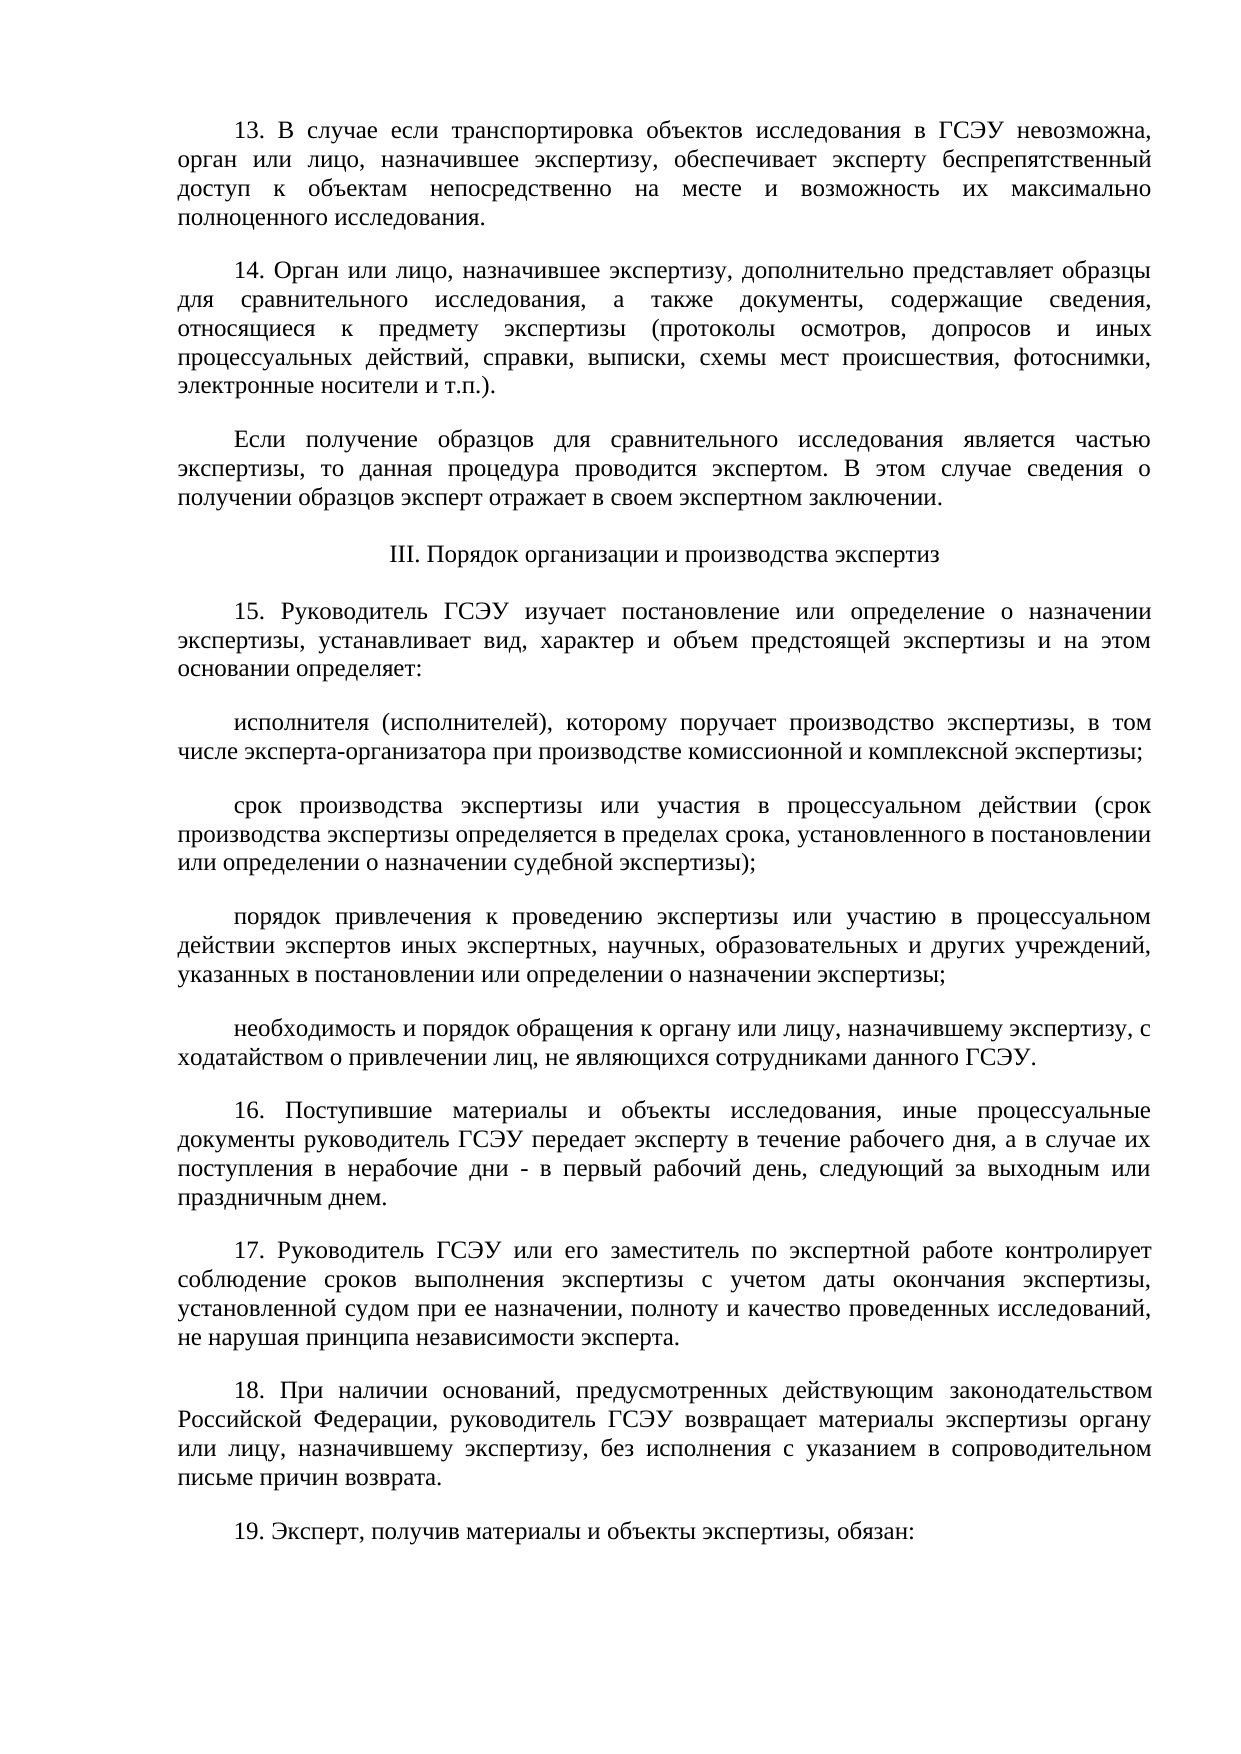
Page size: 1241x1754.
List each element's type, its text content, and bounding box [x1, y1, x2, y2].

list В случае если транспортировка объектов исследования в ГСЭУ невозможна, орган или лицо, назначившее экспертизу, обеспечивает эксперту беспрепятственный доступ к объектам непосредственно на месте и возможность их максимально полноценного исследования. [177, 115, 1152, 230]
list При наличии оснований, предусмотренных действующим законодательством Российской Федерации, руководитель ГСЭУ возвращает материалы экспертизы органу или лицу, назначившему экспертизу, без исполнения с указанием в сопроводительном письме причин возврата. [177, 1376, 1152, 1491]
text исполнителя (исполнителей), которому поручает производство экспертизы, в том числе эксперта-организатора при производстве комиссионной и комплексной экспертизы; [177, 707, 1152, 765]
list Поступившие материалы и объекты исследования, иные процессуальные документы руководитель ГСЭУ передает эксперту в течение рабочего дня, а в случае их поступления в нерабочие дни - в первый рабочий день, следующий за выходным или праздничным днем. [177, 1095, 1152, 1210]
text срок производства экспертизы или участия в процессуальном действии (срок производства экспертизы определяется в пределах срока, установленного в постановлении или определении о назначении судебной экспертизы); [177, 790, 1152, 876]
list Порядок организации и производства экспертиз [389, 539, 1165, 568]
text порядок привлечения к проведению экспертизы или участию в процессуальном действии экспертов иных экспертных, научных, образовательных и других учреждений, указанных в постановлении или определении о назначении экспертизы; [177, 901, 1152, 988]
list Орган или лицо, назначившее экспертизу, дополнительно представляет образцы для сравнительного исследования, а также документы, содержащие сведения, относящиеся к предмету экспертизы (протоколы осмотров, допросов и иных процессуальных действий, справки, выписки, схемы мест происшествия, фотоснимки, электронные носители и т.п.). [177, 256, 1152, 399]
list Руководитель ГСЭУ или его заместитель по экспертной работе контролирует соблюдение сроков выполнения экспертизы с учетом даты окончания экспертизы, установленной судом при ее назначении, полноту и качество проведенных исследований, не нарушая принципа независимости эксперта. [177, 1236, 1152, 1351]
text Если получение образцов для сравнительного исследования является частью экспертизы, то данная процедура проводится экспертом. В этом случае сведения о получении образцов эксперт отражает в своем экспертном заключении. [177, 424, 1152, 511]
text необходимость и порядок обращения к органу или лицу, назначившему экспертизу, с ходатайством о привлечении лиц, не являющихся сотрудниками данного ГСЭУ. [177, 1013, 1152, 1070]
list Руководитель ГСЭУ изучает постановление или определение о назначении экспертизы, устанавливает вид, характер и объем предстоящей экспертизы и на этом основании определяет: [177, 596, 1152, 682]
list Эксперт, получив материалы и объекты экспертизы, обязан: [233, 1516, 1165, 1544]
